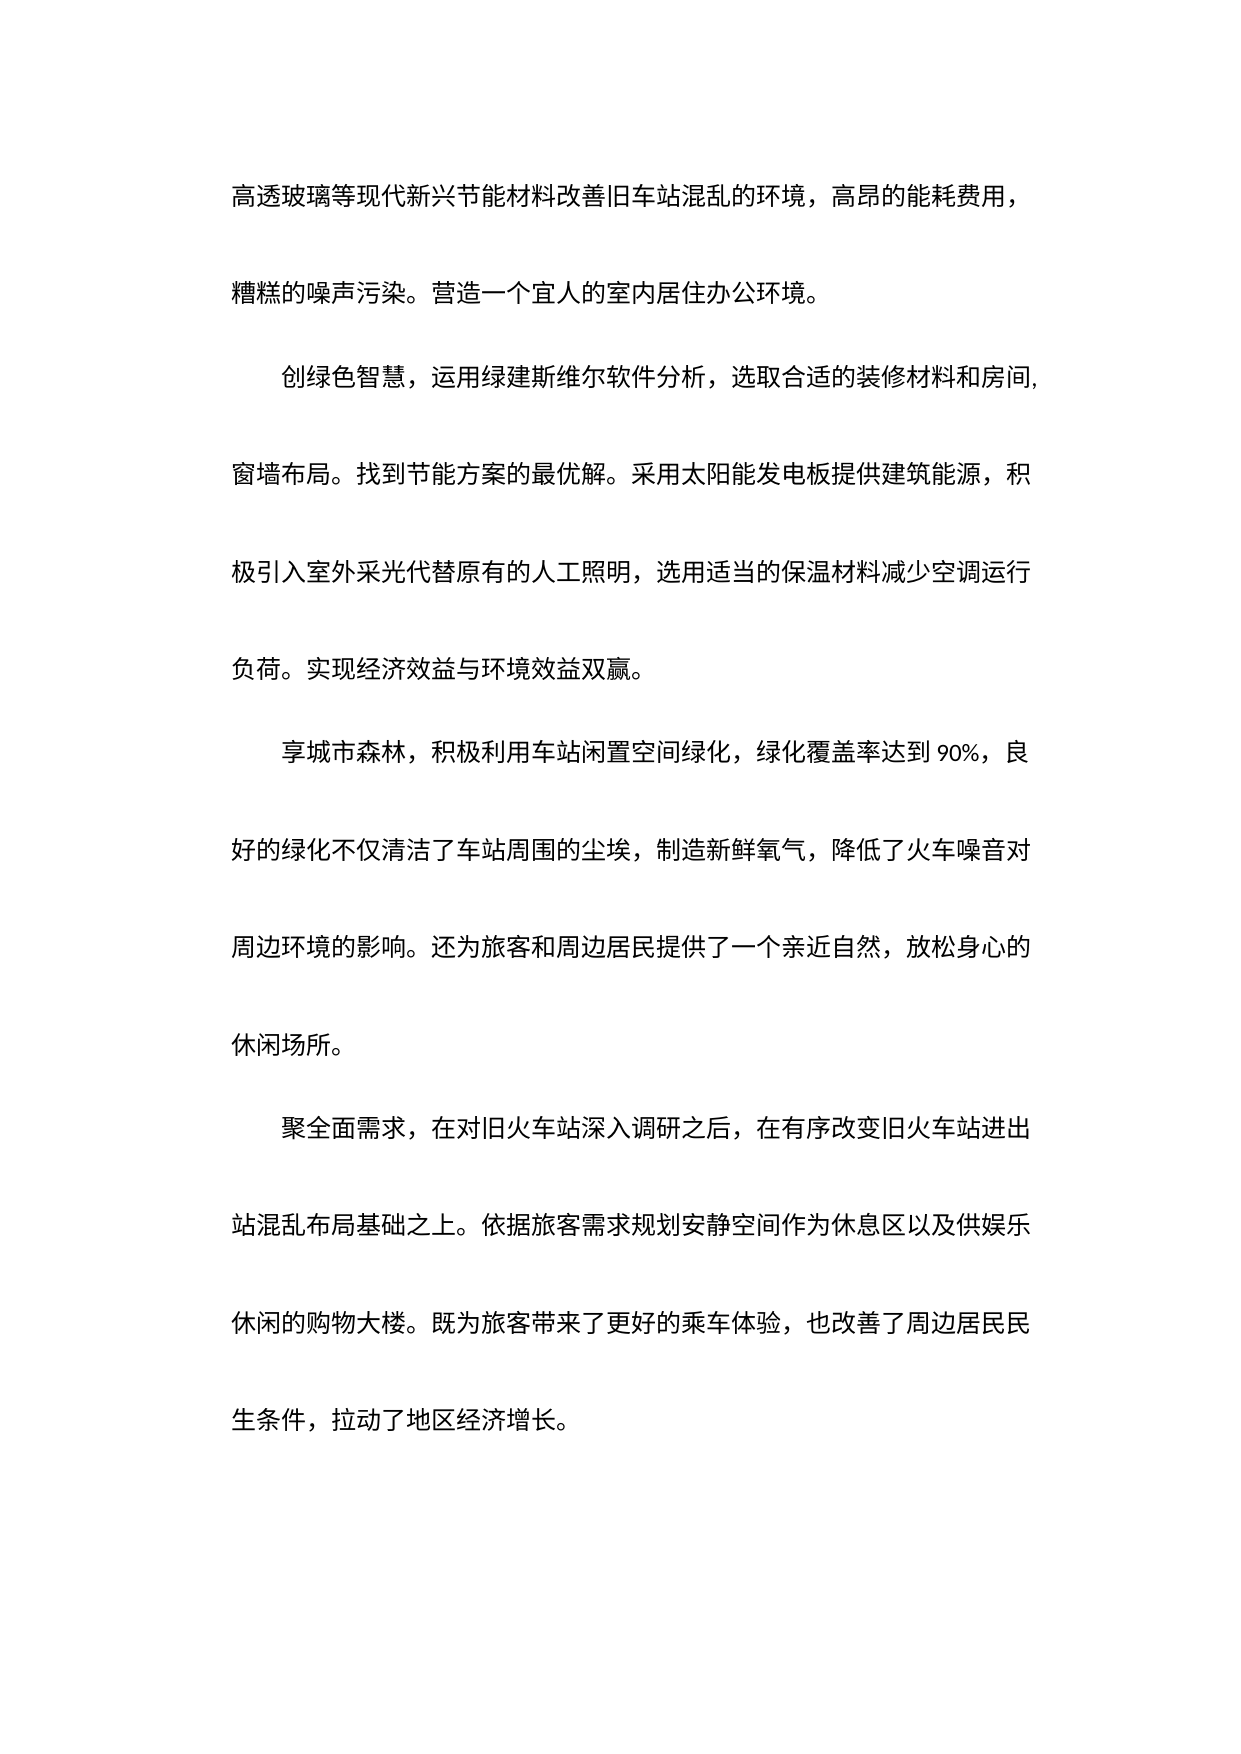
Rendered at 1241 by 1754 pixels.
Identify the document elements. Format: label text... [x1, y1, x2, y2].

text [231, 162, 1053, 324]
text 创绿色智慧，运用绿建斯维尔软件分析，选取合适的装修材料和房间,窗墙布局。找到节能方案的最优解。采用太阳能发电板提供建筑能源，积极引入室外采光代替原有的人工照明，选用适当的保温材料减少空调运行负荷。实现经济效益与环境效益双赢。 [231, 343, 1053, 700]
text 聚全面需求，在对旧火车站深入调研之后，在有序改变旧火车站进出站混乱布局基础之上。依据旅客需求规划安静空间作为休息区以及供娱乐休闲的购物大楼。既为旅客带来了更好的乘车体验，也改善了周边居民民生条件，拉动了地区经济增长。 [231, 1094, 1053, 1451]
text 享城市森林，积极利用车站闲置空间绿化，绿化覆盖率达到90%，良好的绿化不仅清洁了车站周围的尘埃，制造新鲜氧气，降低了火车噪音对周边环境的影响。还为旅客和周边居民提供了一个亲近自然，放松身心的休闲场所。 [231, 718, 1053, 1076]
